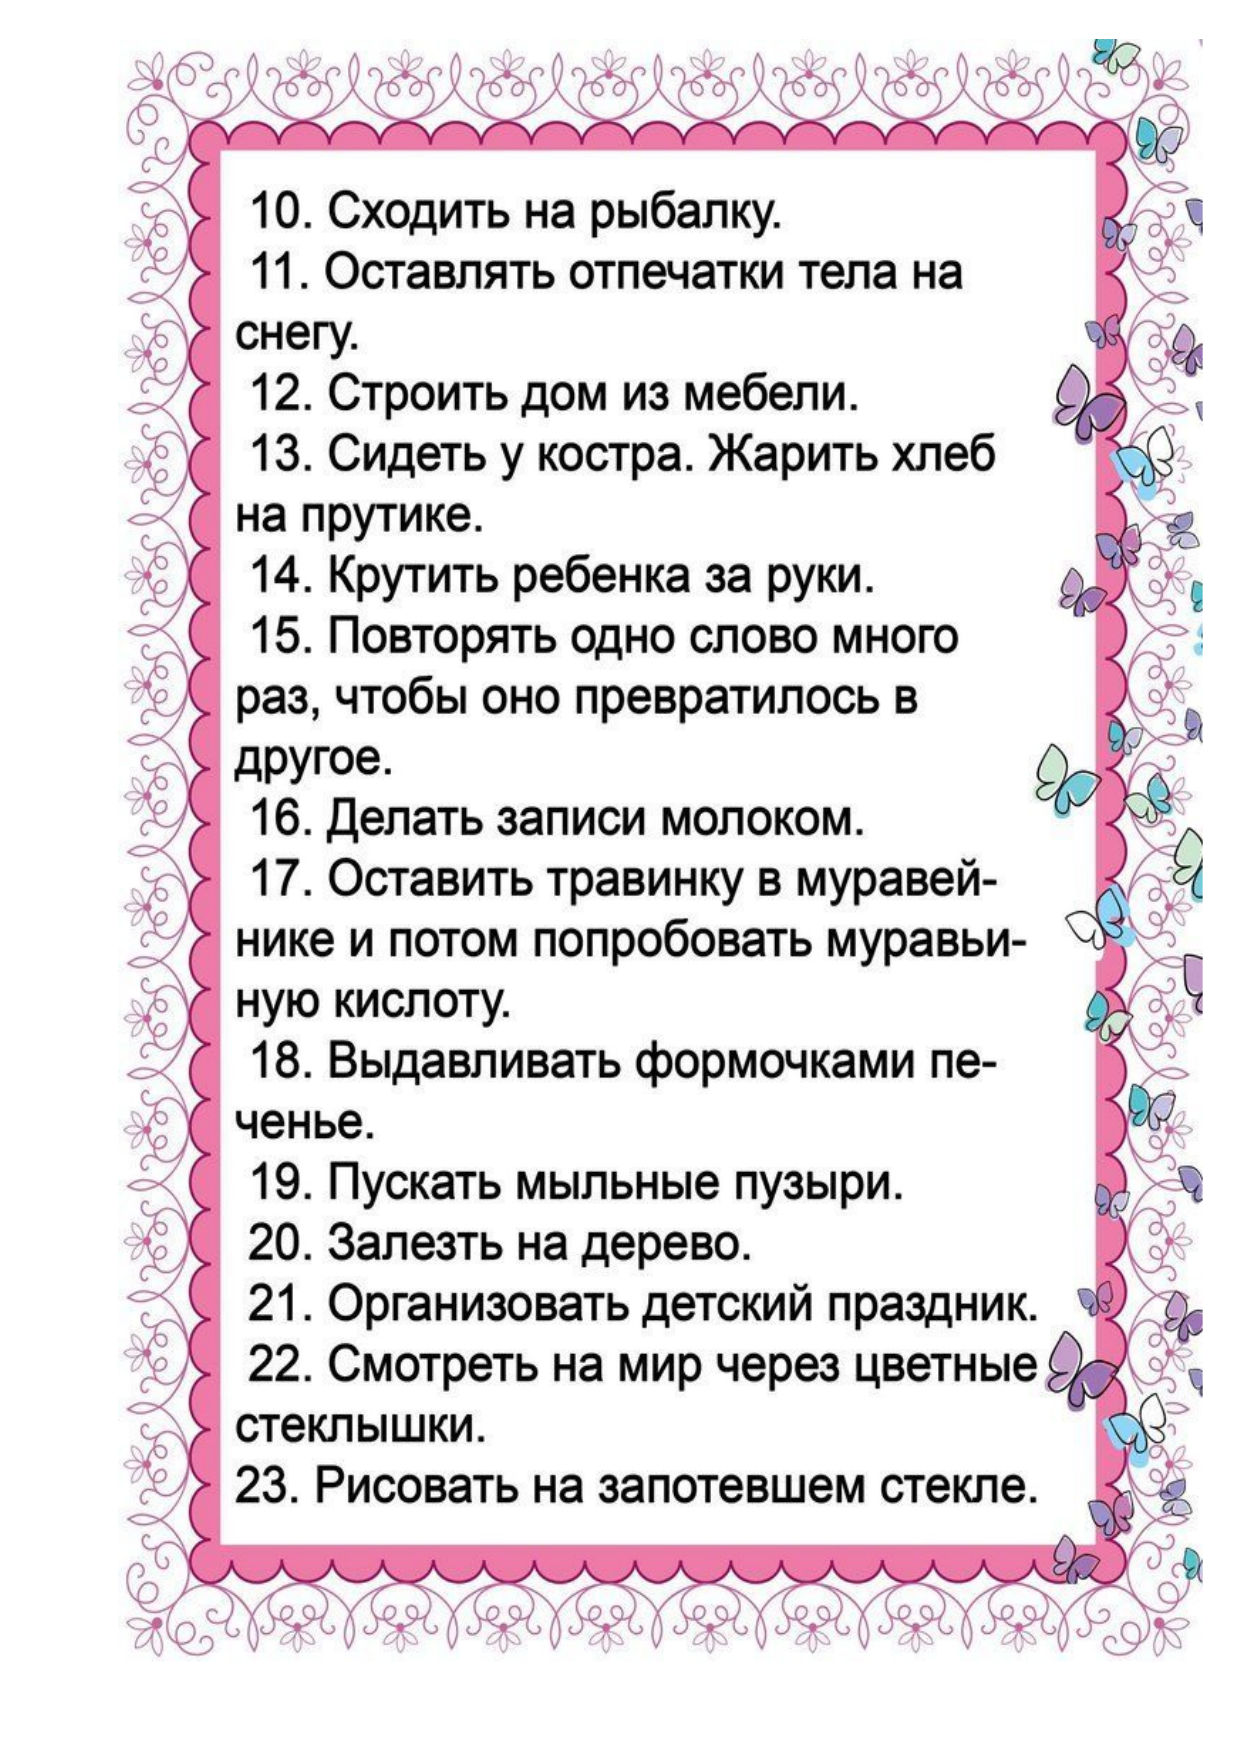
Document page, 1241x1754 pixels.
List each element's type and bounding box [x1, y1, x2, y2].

picture [118, 39, 1203, 1666]
